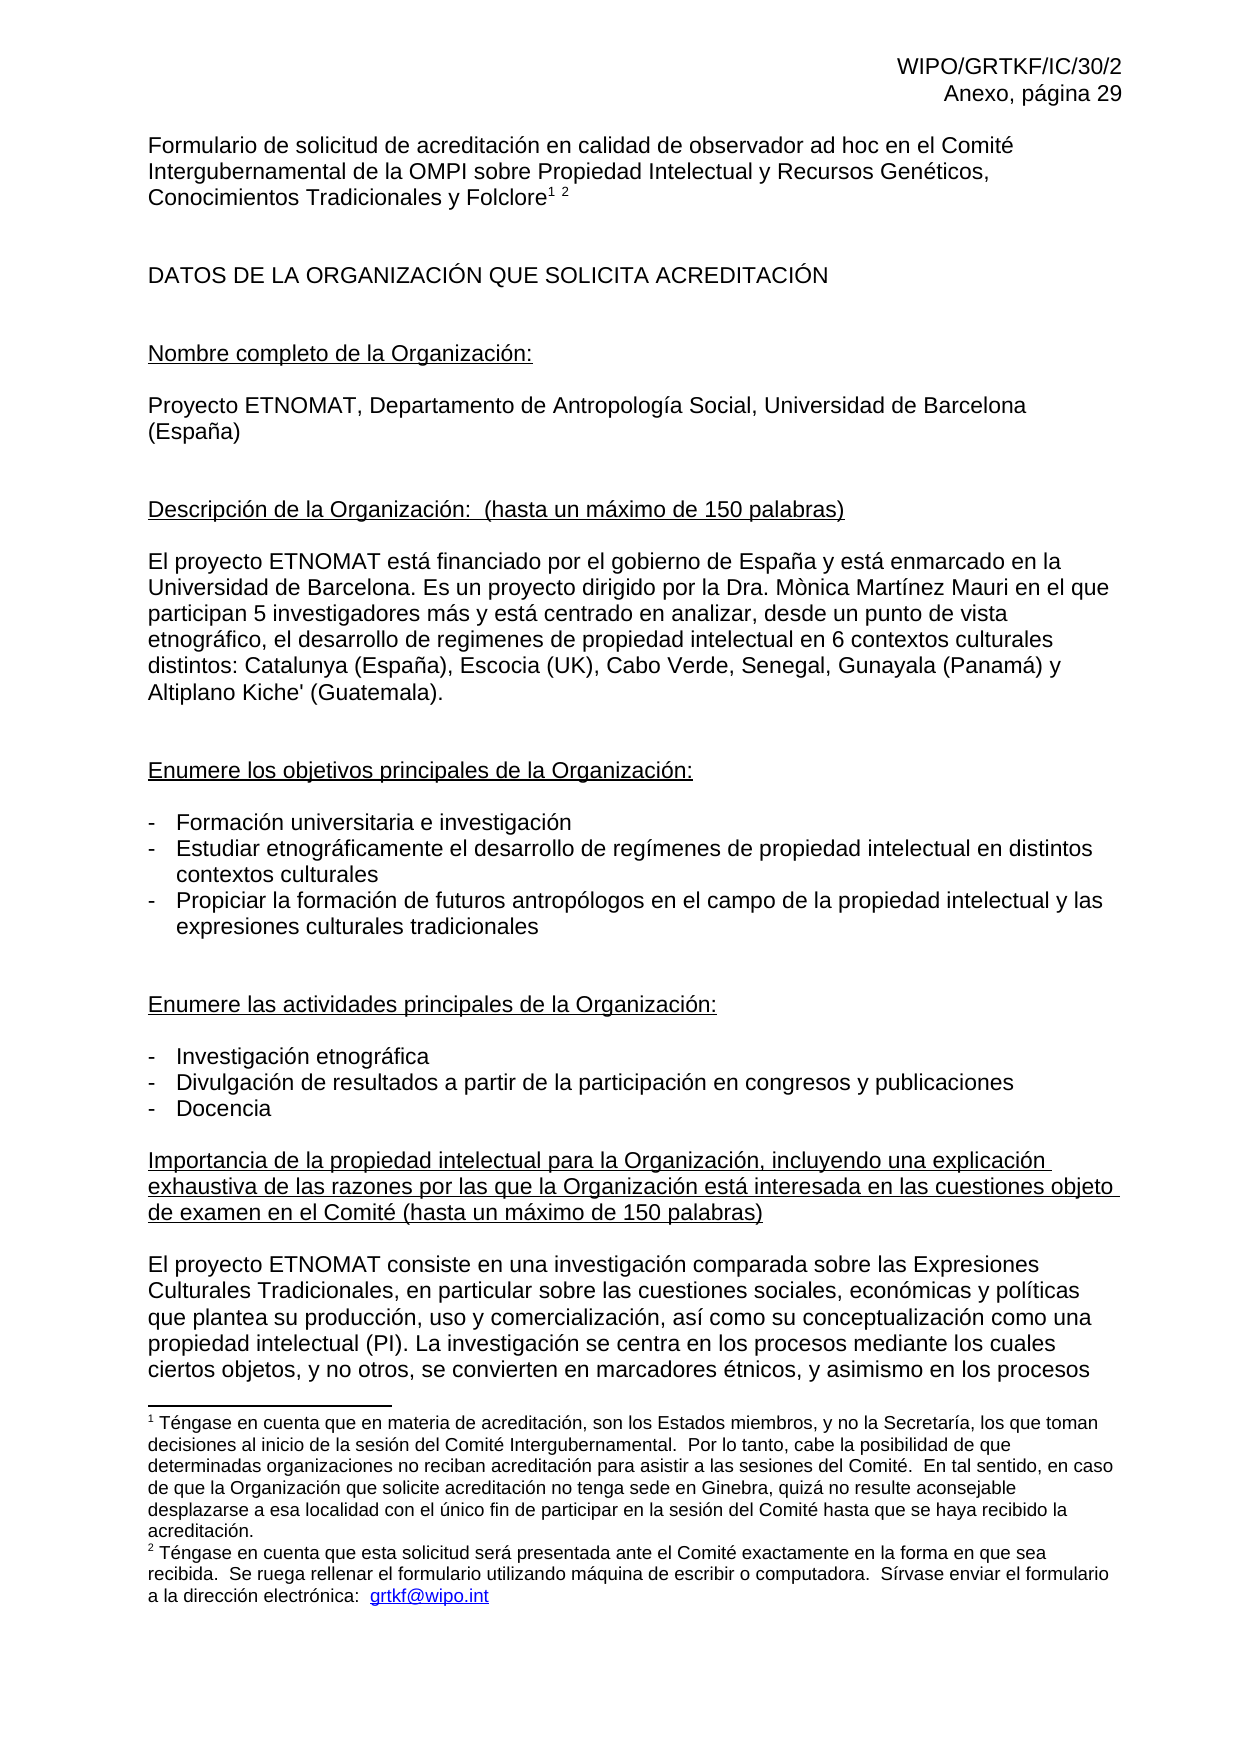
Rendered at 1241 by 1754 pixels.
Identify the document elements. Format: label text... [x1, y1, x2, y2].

text - Investigación etnográfica [148, 1044, 1124, 1070]
text Enumere los objetivos principales de la Organización: [148, 757, 1124, 783]
text Descripción de la Organización: (hasta un máximo de 150 palabras) [148, 497, 1124, 523]
text - Estudiar etnográficamente el desarrollo de regímenes de propiedad intelectual en distintos contextos culturales [148, 835, 1124, 887]
text Nombre completo de la Organización: [148, 341, 1124, 367]
text Enumere las actividades principales de la Organización: [148, 992, 1124, 1018]
text - Propiciar la formación de futuros antropólogos en el campo de la propiedad intelectual y las expresiones culturales tradicionales [148, 887, 1124, 939]
text Proyecto ETNOMAT, Departamento de Antropología Social, Universidad de Barcelona (España) [148, 393, 1124, 445]
text El proyecto ETNOMAT está financiado por el gobierno de España y está enmarcado en la Universidad de Barcelona. Es un proyecto dirigido por la Dra. Mònica Martínez Mauri en el que participan 5 investigadores más y está centrado en analizar, desde un punto de vista etnográfico, el desarrollo de regimenes de propiedad intelectual en 6 contextos culturales distintos: Catalunya (España), Escocia (UK), Cabo Verde, Senegal, Gunayala (Panamá) y Altiplano Kiche' (Guatemala). [148, 549, 1124, 705]
text - Formación universitaria e investigación [148, 809, 1124, 835]
text - Docencia [148, 1096, 1124, 1122]
text Importancia de la propiedad intelectual para la Organización, incluyendo una explicación exhaustiva de las razones por las que la Organización está interesada en las cuestiones objeto de examen en el Comité (hasta un máximo de 150 palabras) [148, 1148, 1124, 1226]
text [148, 1252, 1124, 1382]
text Formulario de solicitud de acreditación en calidad de observador ad hoc en el Comité Intergubernamental de la OMPI sobre Propiedad Intelectual y Recursos Genéticos, Conocimientos Tradicionales y Folclore [148, 132, 1124, 210]
text - Divulgación de resultados a partir de la participación en congresos y publicaciones [148, 1070, 1124, 1096]
text DATOS DE LA ORGANIZACIÓN QUE SOLICITA ACREDITACIÓN [148, 262, 1124, 288]
